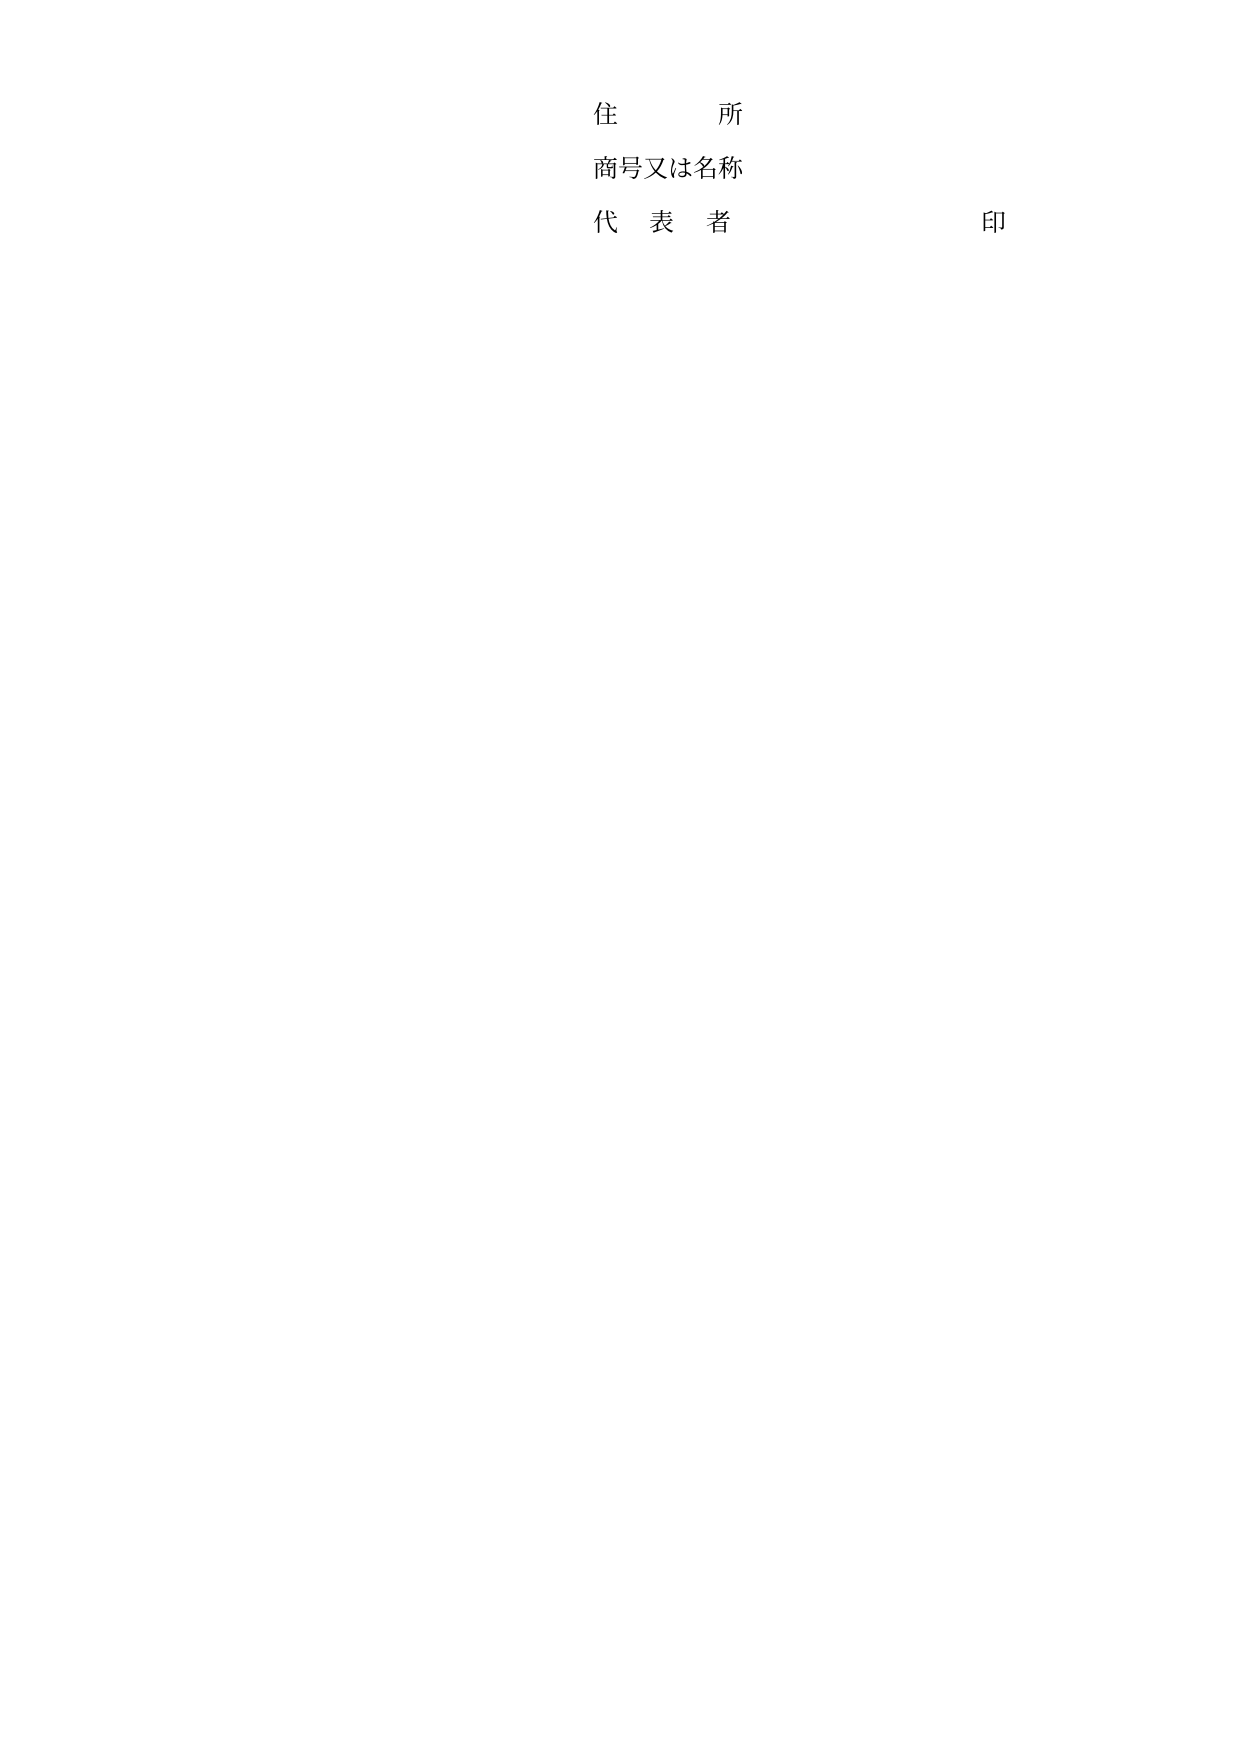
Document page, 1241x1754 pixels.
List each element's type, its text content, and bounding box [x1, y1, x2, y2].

text 商号又は名称 [118, 148, 1122, 184]
text 代 表 者 印 [118, 202, 1122, 238]
text 住 所 [118, 94, 1122, 130]
